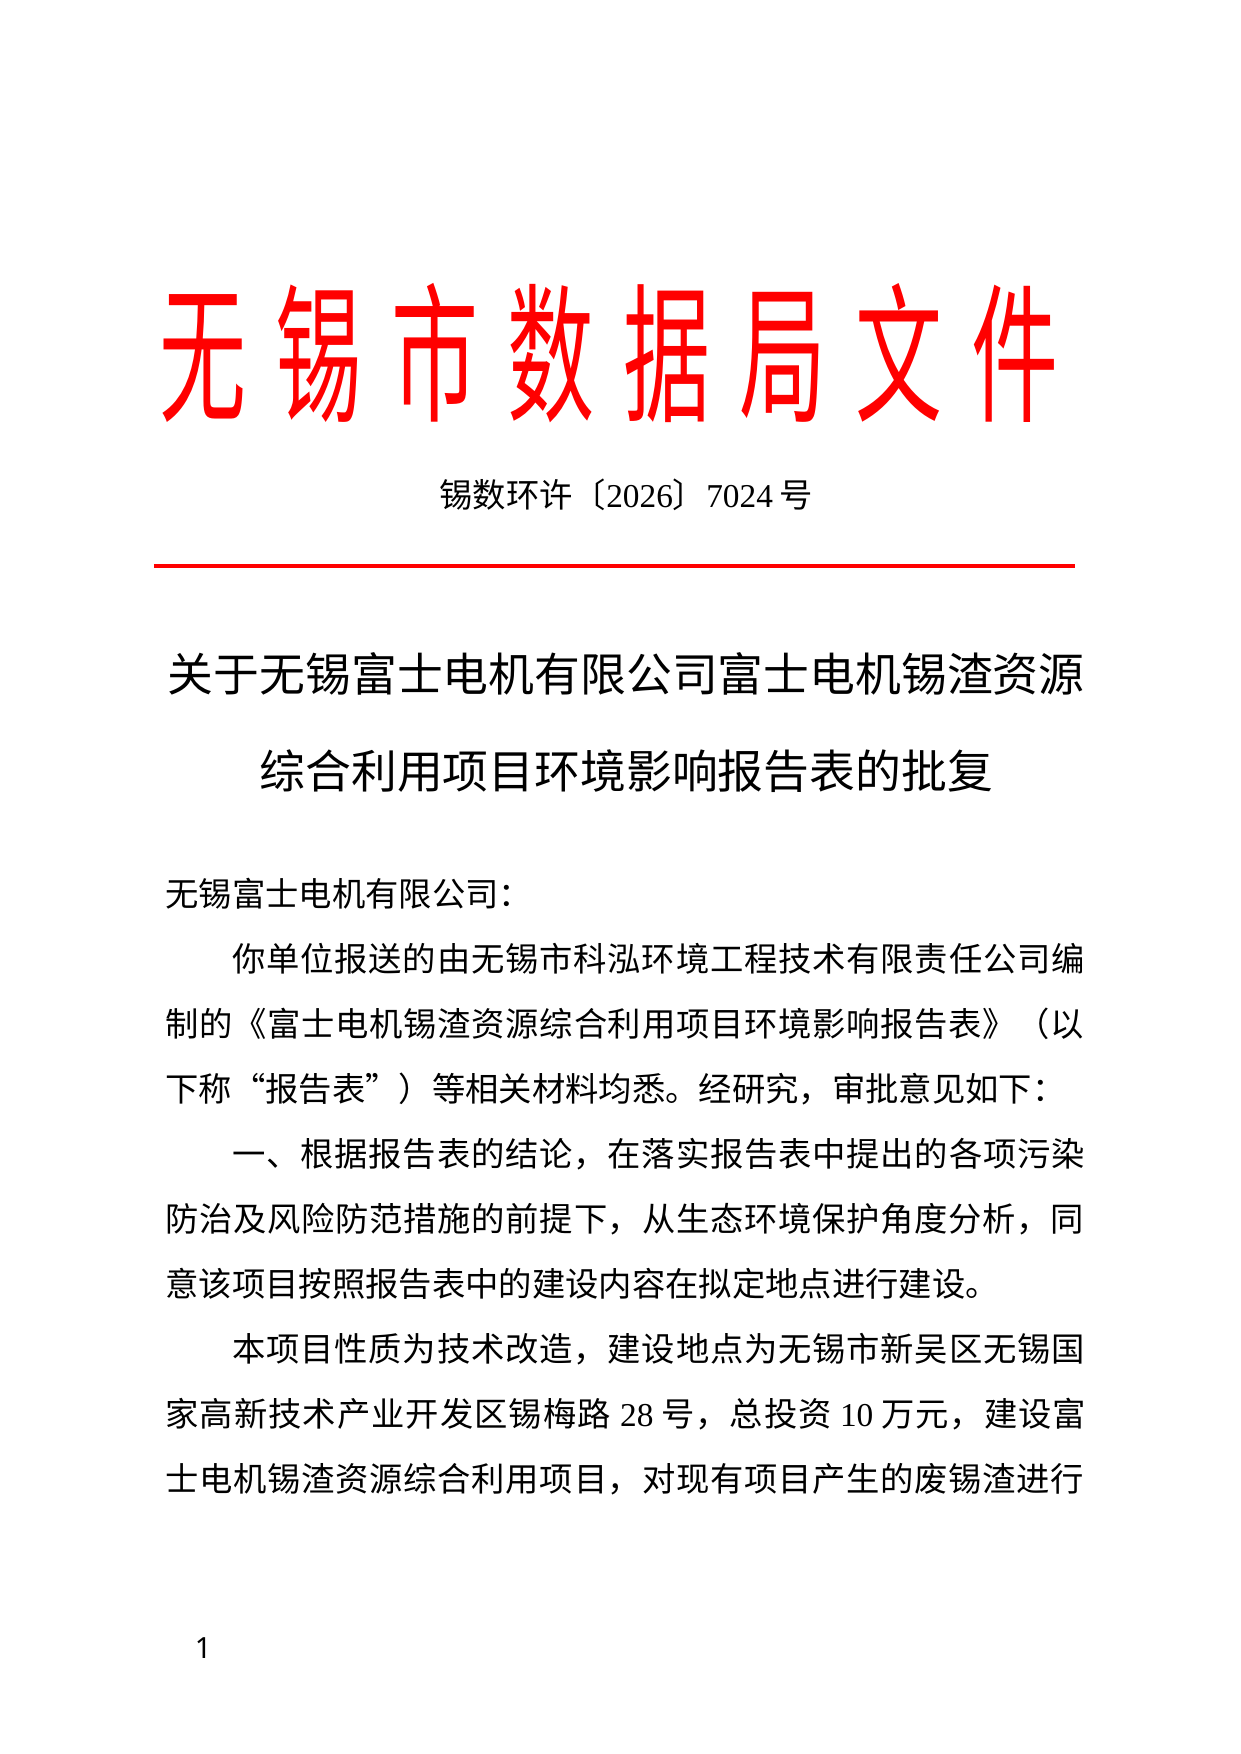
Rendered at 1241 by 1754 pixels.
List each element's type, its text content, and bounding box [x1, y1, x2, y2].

table_header 无锡市数据局文件 [148, 236, 1092, 453]
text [165, 1314, 1087, 1509]
text 你单位报送的由无锡市科泓环境工程技术有限责任公司编制的《富士电机锡渣资源综合利用项目环境影响报告表》（以下称“报告表”）等相关材料均悉。经研究，审批意见如下： [165, 924, 1087, 1119]
text 关于无锡富士电机有限公司富士电机锡渣资源综合利用项目环境影响报告表的批复 [165, 623, 1087, 818]
text 一、根据报告表的结论，在落实报告表中提出的各项污染防治及风险防范措施的前提下，从生态环境保护角度分析，同意该项目按照报告表中的建设内容在拟定地点进行建设。 [165, 1119, 1087, 1314]
text 无锡富士电机有限公司： [165, 859, 1087, 924]
text 锡数环许〔2026〕7024号 [165, 453, 1087, 525]
